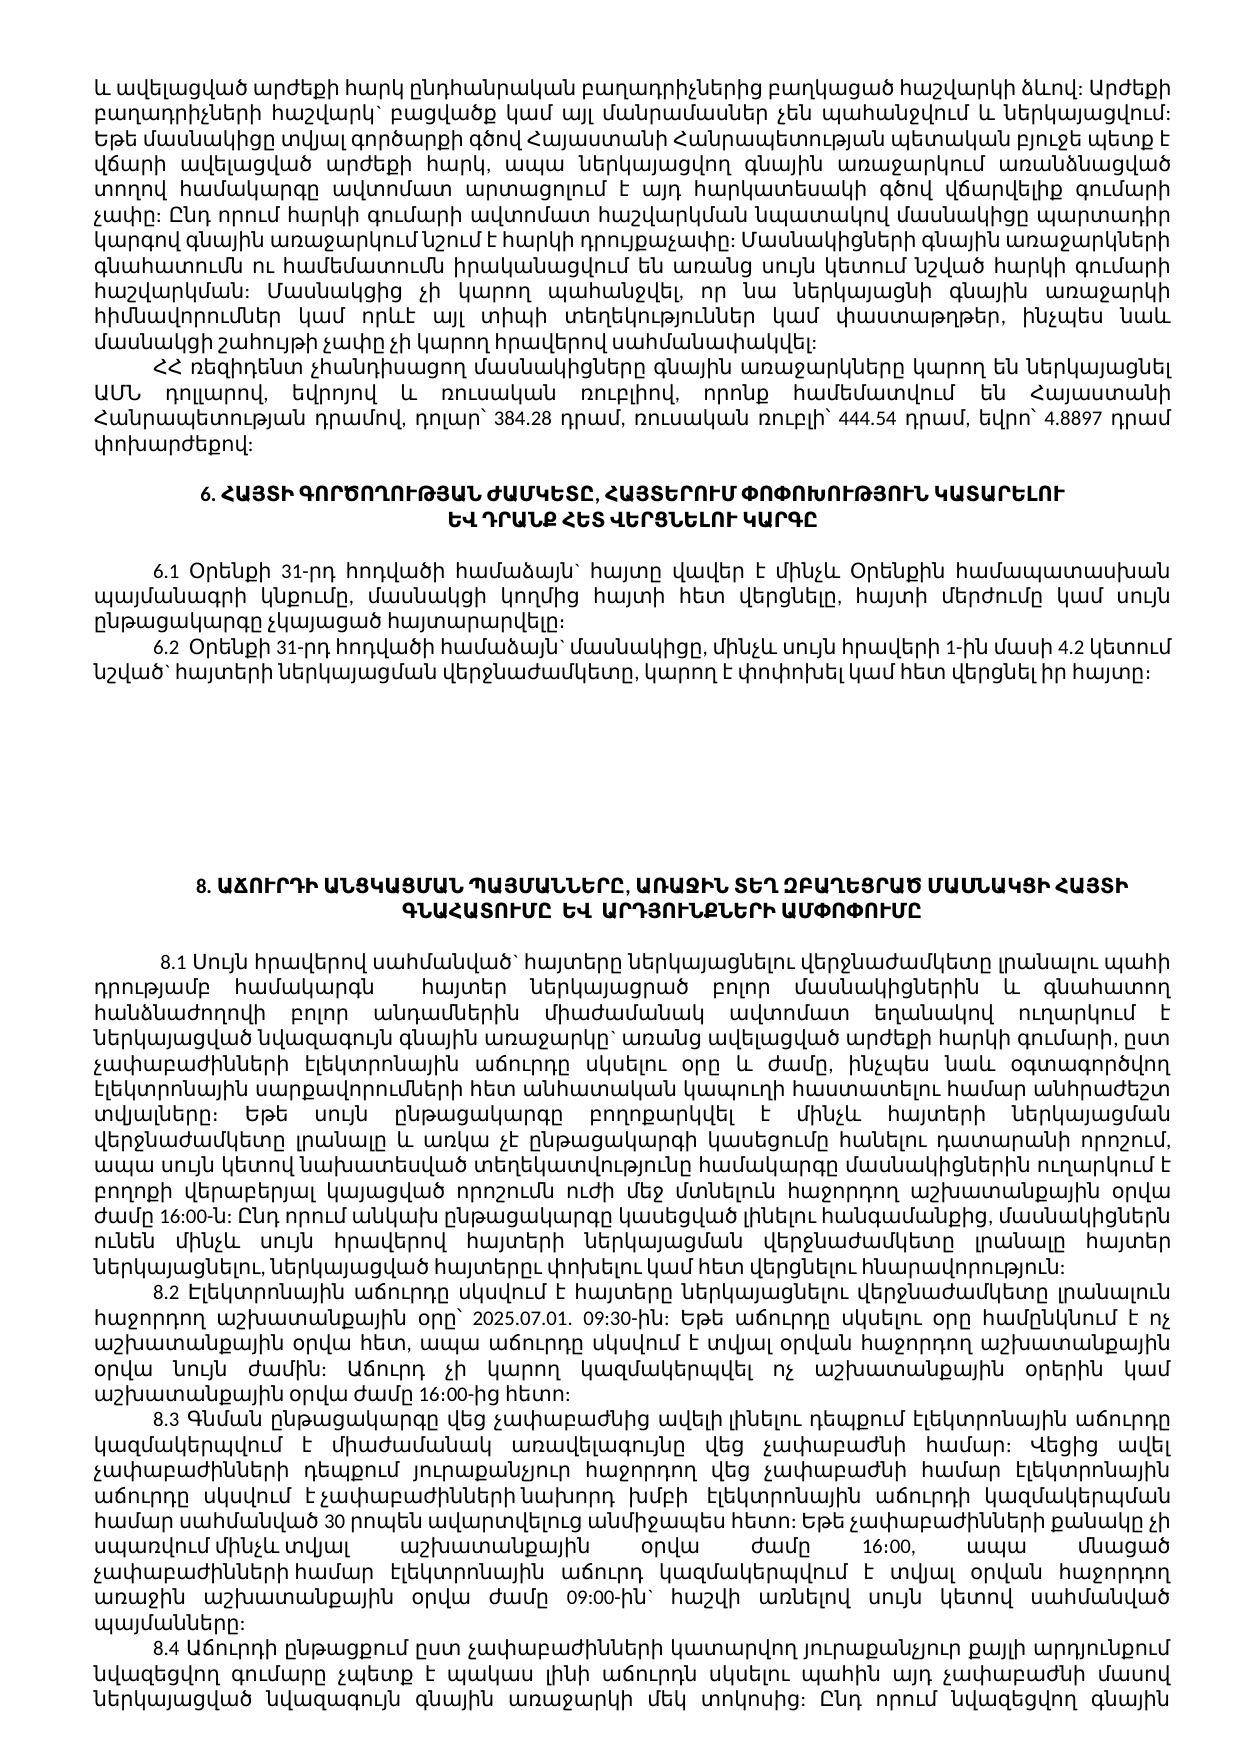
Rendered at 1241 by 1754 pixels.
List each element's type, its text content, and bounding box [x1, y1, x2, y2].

text ԳՆԱՀԱՏՈՒՄԸ ԵՎ ԱՐԴՅՈՒՆՔՆԵՐԻ ԱՄՓՈՓՈՒՄԸ [94, 898, 1171, 924]
text 6. ՀԱՅՏԻ ԳՈՐԾՈՂՈՒԹՅԱՆ ԺԱՄԿԵՏԸ, ՀԱՅՏԵՐՈՒՄ ՓՈՓՈԽՈՒԹՅՈՒՆ ԿԱՏԱՐԵԼՈՒ [94, 482, 1171, 507]
text 6.2 Օրենքի 31-րդ հոդվածի համաձայն` մասնակիցը, մինչև սույն հրավերի 1-ին մասի 4.2 կետում նշված` հայտերի ներկայացման վերջնաժամկետը, կարող է փոփոխել կամ հետ վերցնել իր հայտը։ [94, 634, 1171, 685]
text ՀՀ ռեզիդենտ չհանդիսացող մասնակիցները գնային առաջարկները կարող են ներկայացնել ԱՄՆ դոլլարով, եվրոյով և ռուսական ռուբլիով, որոնք համեմատվում են Հայաստանի Հանրապետության դրամով, դոլար՝ 384.28 դրամ, ռուսական ռուբլի՝ 444.54 դրամ, եվրո՝ 4.8897 դրամ փոխարժեքով: [94, 354, 1171, 456]
text ԵՎ ԴՐԱՆՔ ՀԵՏ ՎԵՐՑՆԵԼՈՒ ԿԱՐԳԸ [94, 507, 1171, 532]
text 8.3 Գնման ընթացակարգը վեց չափաբաժնից ավելի լինելու դեպքում էլեկտրոնային աճուրդը կազմակերպվում է միաժամանակ առավելագույնը վեց չափաբաժնի համար: Վեցից ավել չափաբաժինների դեպքում յուրաքանչյուր հաջորդող վեց չափաբաժնի համար էլեկտրոնային աճուրդը սկսվում է չափաբաժինների նախորդ խմբի էլեկտրոնային աճուրդի կազմակերպման համար սահմանված 30 րոպեն ավարտվելուց անմիջապես հետո: Եթե չափաբաժինների քանակը չի սպառվում մինչև տվյալ աշխատանքային օրվա ժամը 16։00, ապա մնացած չափաբաժինների համար էլեկտրոնային աճուրդ կազմակերպվում է տվյալ օրվան հաջորդող առաջին աշխատանքային օրվա ժամը 09:00-ին` հաշվի առնելով սույն կետով սահմանված պայմանները: [94, 1407, 1171, 1635]
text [94, 75, 1171, 354]
text 6.1 Օրենքի 31-րդ հոդվածի համաձայն` հայտը վավեր է մինչև Օրենքին համապատասխան պայմանագրի կնքումը, մասնակցի կողմից հայտի հետ վերցնելը, հայտի մերժումը կամ սույն ընթացակարգը չկայացած հայտարարվելը։ [94, 558, 1171, 634]
text 8.1 Սույն հրավերով սահմանված` հայտերը ներկայացնելու վերջնաժամկետը լրանալու պահի դրությամբ համակարգն հայտեր ներկայացրած բոլոր մասնակիցներին և գնահատող հանձնաժողովի բոլոր անդամներին միաժամանակ ավտոմատ եղանակով ուղարկում է ներկայացված նվազագույն գնային առաջարկը` առանց ավելացված արժեքի հարկի գումարի, ըստ չափաբաժինների էլեկտրոնային աճուրդը սկսելու օրը և ժամը, ինչպես նաև օգտագործվող էլեկտրոնային սարքավորումների հետ անհատական կապուղի հաստատելու համար անհրաժեշտ տվյալները։ Եթե սույն ընթացակարգը բողոքարկվել է մինչև հայտերի ներկայացման վերջնաժամկետը լրանալը և առկա չէ ընթացակարգի կասեցումը հանելու դատարանի որոշում, ապա սույն կետով նախատեսված տեղեկատվությունը համակարգը մասնակիցներին ուղարկում է բողոքի վերաբերյալ կայացված որոշումն ուժի մեջ մտնելուն հաջորդող աշխատանքային օրվա ժամը 16:00-ն: Ընդ որում անկախ ընթացակարգը կասեցված լինելու հանգամանքից, մասնակիցներն ունեն մինչև սույն հրավերով հայտերի ներկայացման վերջնաժամկետը լրանալը հայտեր ներկայացնելու, ներկայացված հայտերըւ փոխելու կամ հետ վերցնելու հնարավորություն: [94, 949, 1171, 1279]
text 8.2 Էլեկտրոնային աճուրդը սկսվում է հայտերը ներկայացնելու վերջնաժամկետը լրանալուն հաջորդող աշխատանքային օրը՝ 2025.07.01. 09:30 -ին: Եթե աճուրդը սկսելու օրը համընկնում է ոչ աշխատանքային օրվա հետ, ապա աճուրդը սկսվում է տվյալ օրվան հաջորդող աշխատանքային օրվա նույն ժամին: Աճուրդ չի կարող կազմակերպվել ոչ աշխատանքային օրերին կամ աշխատանքային օրվա ժամը 16։00-ից հետո: [94, 1279, 1171, 1407]
text 8. ԱՃՈՒՐԴԻ ԱՆՑԿԱՑՄԱՆ ՊԱՅՄԱՆՆԵՐԸ, ԱՌԱՋԻՆ ՏԵՂ ԶԲԱՂԵՑՐԱԾ ՄԱՍՆԱԿՑԻ ՀԱՅՏԻ [94, 873, 1171, 898]
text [94, 1635, 1171, 1712]
